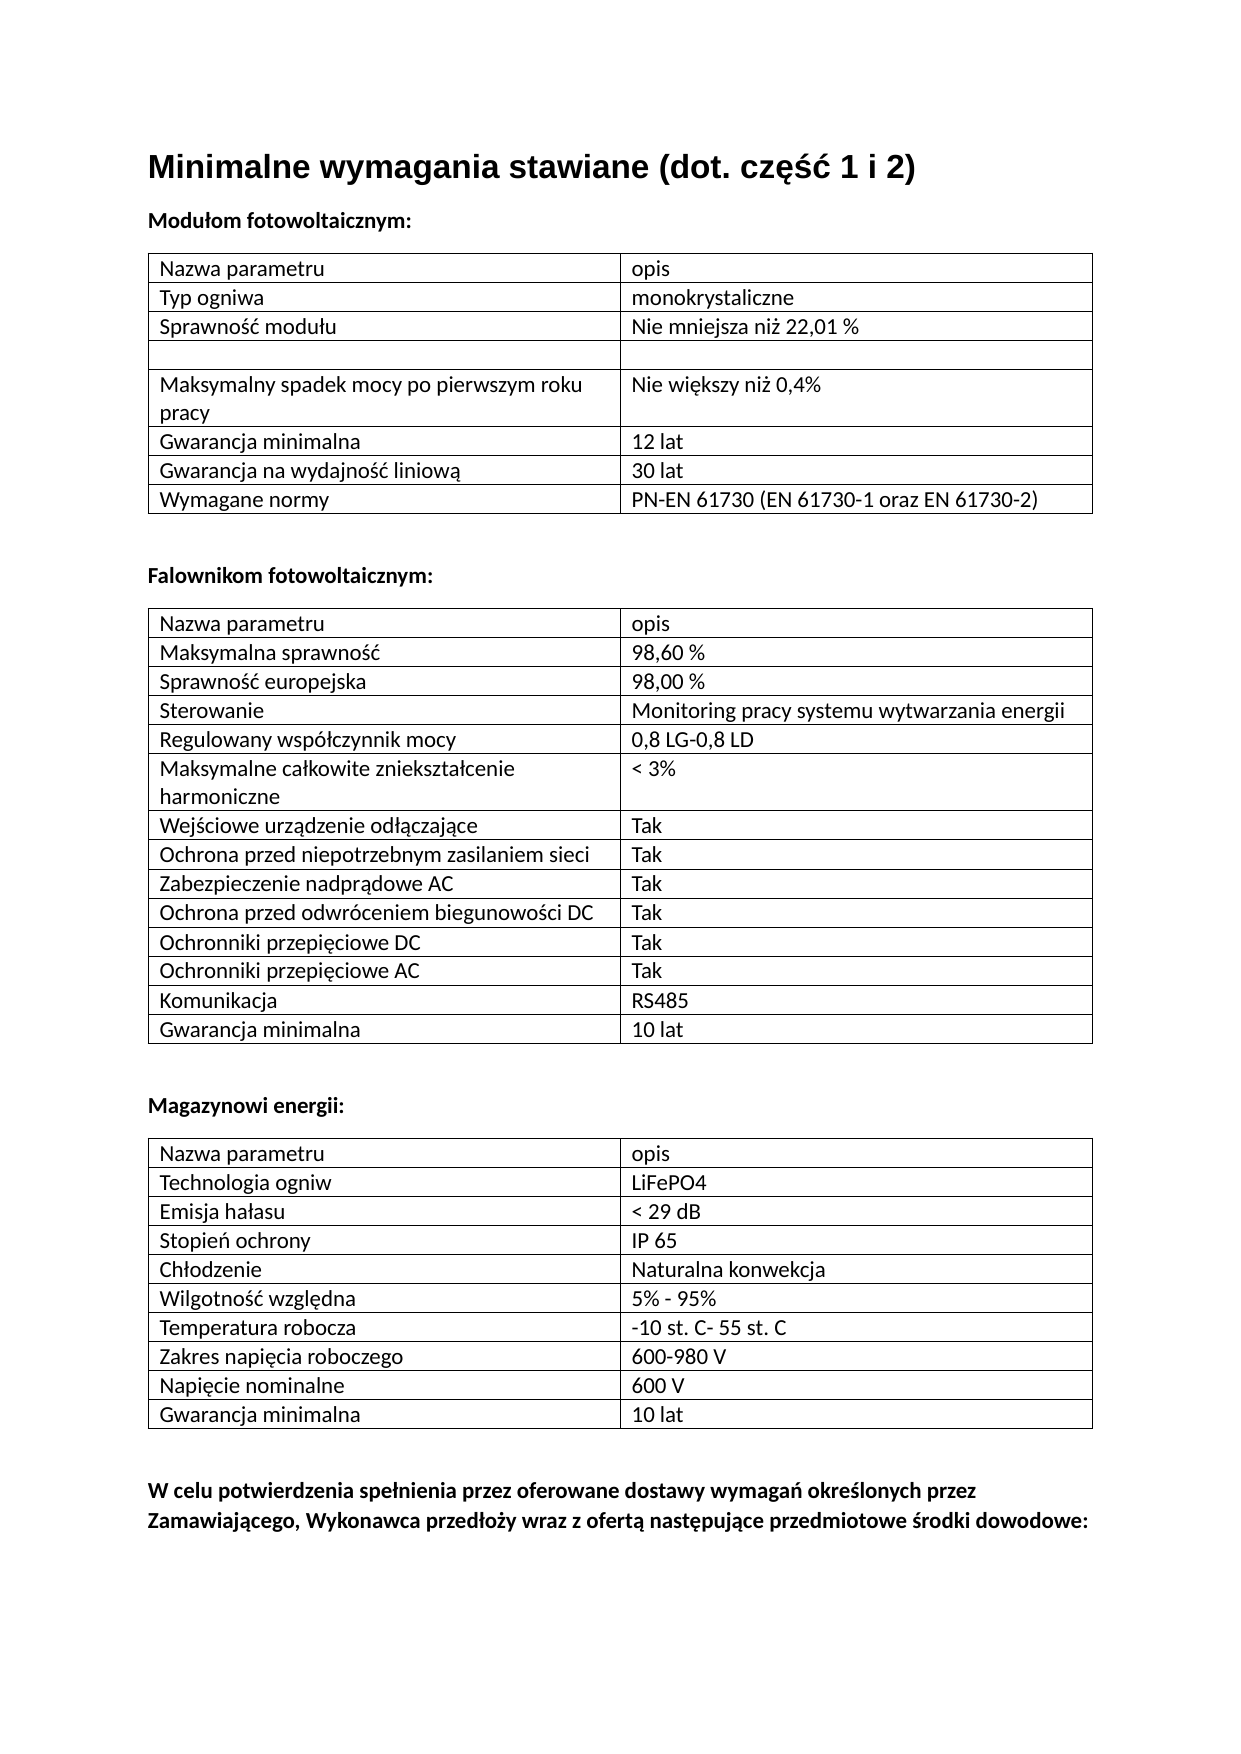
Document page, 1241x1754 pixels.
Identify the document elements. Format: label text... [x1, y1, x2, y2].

table_cell Sprawność modułu [149, 312, 620, 340]
table_header Nazwa parametru [149, 1139, 620, 1167]
table_cell Chłodzenie [149, 1255, 620, 1283]
table_cell < 3% [621, 754, 1092, 810]
table_header opis [621, 609, 1092, 637]
table_cell Zabezpieczenie nadprądowe AC [149, 870, 620, 897]
table_cell [149, 341, 620, 369]
table_header Nazwa parametru [149, 609, 620, 637]
table_cell PN-EN 61730 (EN 61730-1 oraz EN 61730-2) [621, 485, 1092, 513]
table_cell monokrystaliczne [621, 283, 1092, 311]
table_cell Nie mniejsza niż 22,01 % [621, 312, 1092, 340]
table_cell Tak [621, 928, 1092, 956]
table_cell 10 lat [621, 1400, 1092, 1428]
table_cell Wilgotność względna [149, 1284, 620, 1312]
table_cell 600 V [621, 1371, 1092, 1399]
table_cell -10 st. C- 55 st. C [621, 1313, 1092, 1341]
table_cell Monitoring pracy systemu wytwarzania energii [621, 696, 1092, 724]
table_cell 98,00 % [621, 667, 1092, 695]
table_header opis [621, 1139, 1092, 1167]
table_cell Tak [621, 957, 1092, 985]
table_cell Tak [621, 870, 1092, 897]
table_cell Stopień ochrony [149, 1226, 620, 1254]
table_cell < 29 dB [621, 1197, 1092, 1225]
table_cell Ochrona przed niepotrzebnym zasilaniem sieci [149, 840, 620, 868]
table_cell 0,8 LG-0,8 LD [621, 725, 1092, 753]
table_cell Ochronniki przepięciowe DC [149, 928, 620, 956]
table_cell Maksymalny spadek mocy po pierwszym roku pracy [149, 370, 620, 426]
table_cell Tak [621, 899, 1092, 927]
table_cell Zakres napięcia roboczego [149, 1342, 620, 1370]
table_cell IP 65 [621, 1226, 1092, 1254]
table_cell 98,60 % [621, 638, 1092, 666]
table_cell LiFePO4 [621, 1168, 1092, 1196]
table_cell Ochrona przed odwróceniem biegunowości DC [149, 899, 620, 927]
table_cell Temperatura robocza [149, 1313, 620, 1341]
table_cell Wejściowe urządzenie odłączające [149, 811, 620, 839]
table_header Nazwa parametru [149, 254, 620, 282]
table_cell Wymagane normy [149, 485, 620, 513]
table_cell Gwarancja minimalna [149, 1400, 620, 1428]
table_cell 12 lat [621, 427, 1092, 455]
table_cell 10 lat [621, 1015, 1092, 1043]
table_cell Regulowany współczynnik mocy [149, 725, 620, 753]
table_cell Technologia ogniw [149, 1168, 620, 1196]
table_cell Ochronniki przepięciowe AC [149, 957, 620, 985]
table_cell Sterowanie [149, 696, 620, 724]
table_cell Typ ogniwa [149, 283, 620, 311]
table_header opis [621, 254, 1092, 282]
table_cell Maksymalna sprawność [149, 638, 620, 666]
text Magazynowi energii: [148, 1091, 1093, 1119]
table_cell Naturalna konwekcja [621, 1255, 1092, 1283]
table_cell Gwarancja minimalna [149, 427, 620, 455]
text Falownikom fotowoltaicznym: [148, 561, 1093, 589]
table_cell Tak [621, 811, 1092, 839]
table_cell Tak [621, 840, 1092, 868]
text Minimalne wymagania stawiane (dot. część 1 i 2) [148, 148, 1093, 186]
table_cell 5% - 95% [621, 1284, 1092, 1312]
text Modułom fotowoltaicznym: [148, 206, 1093, 234]
table_cell Napięcie nominalne [149, 1371, 620, 1399]
table_cell Nie większy niż 0,4% [621, 370, 1092, 426]
table_cell Komunikacja [149, 986, 620, 1014]
table_cell [621, 341, 1092, 369]
table_cell RS485 [621, 986, 1092, 1014]
table_cell Sprawność europejska [149, 667, 620, 695]
table_cell 600-980 V [621, 1342, 1092, 1370]
text W celu potwierdzenia spełnienia przez oferowane dostawy wymagań określonych przez Zamawiającego, Wykonawca przedłoży wraz z ofertą następujące przedmiotowe środki dowodowe: [148, 1476, 1093, 1534]
table_cell 30 lat [621, 456, 1092, 484]
table_cell Gwarancja minimalna [149, 1015, 620, 1043]
table_cell Emisja hałasu [149, 1197, 620, 1225]
table_cell Gwarancja na wydajność liniową [149, 456, 620, 484]
table_cell Maksymalne całkowite zniekształcenie harmoniczne [149, 754, 620, 810]
